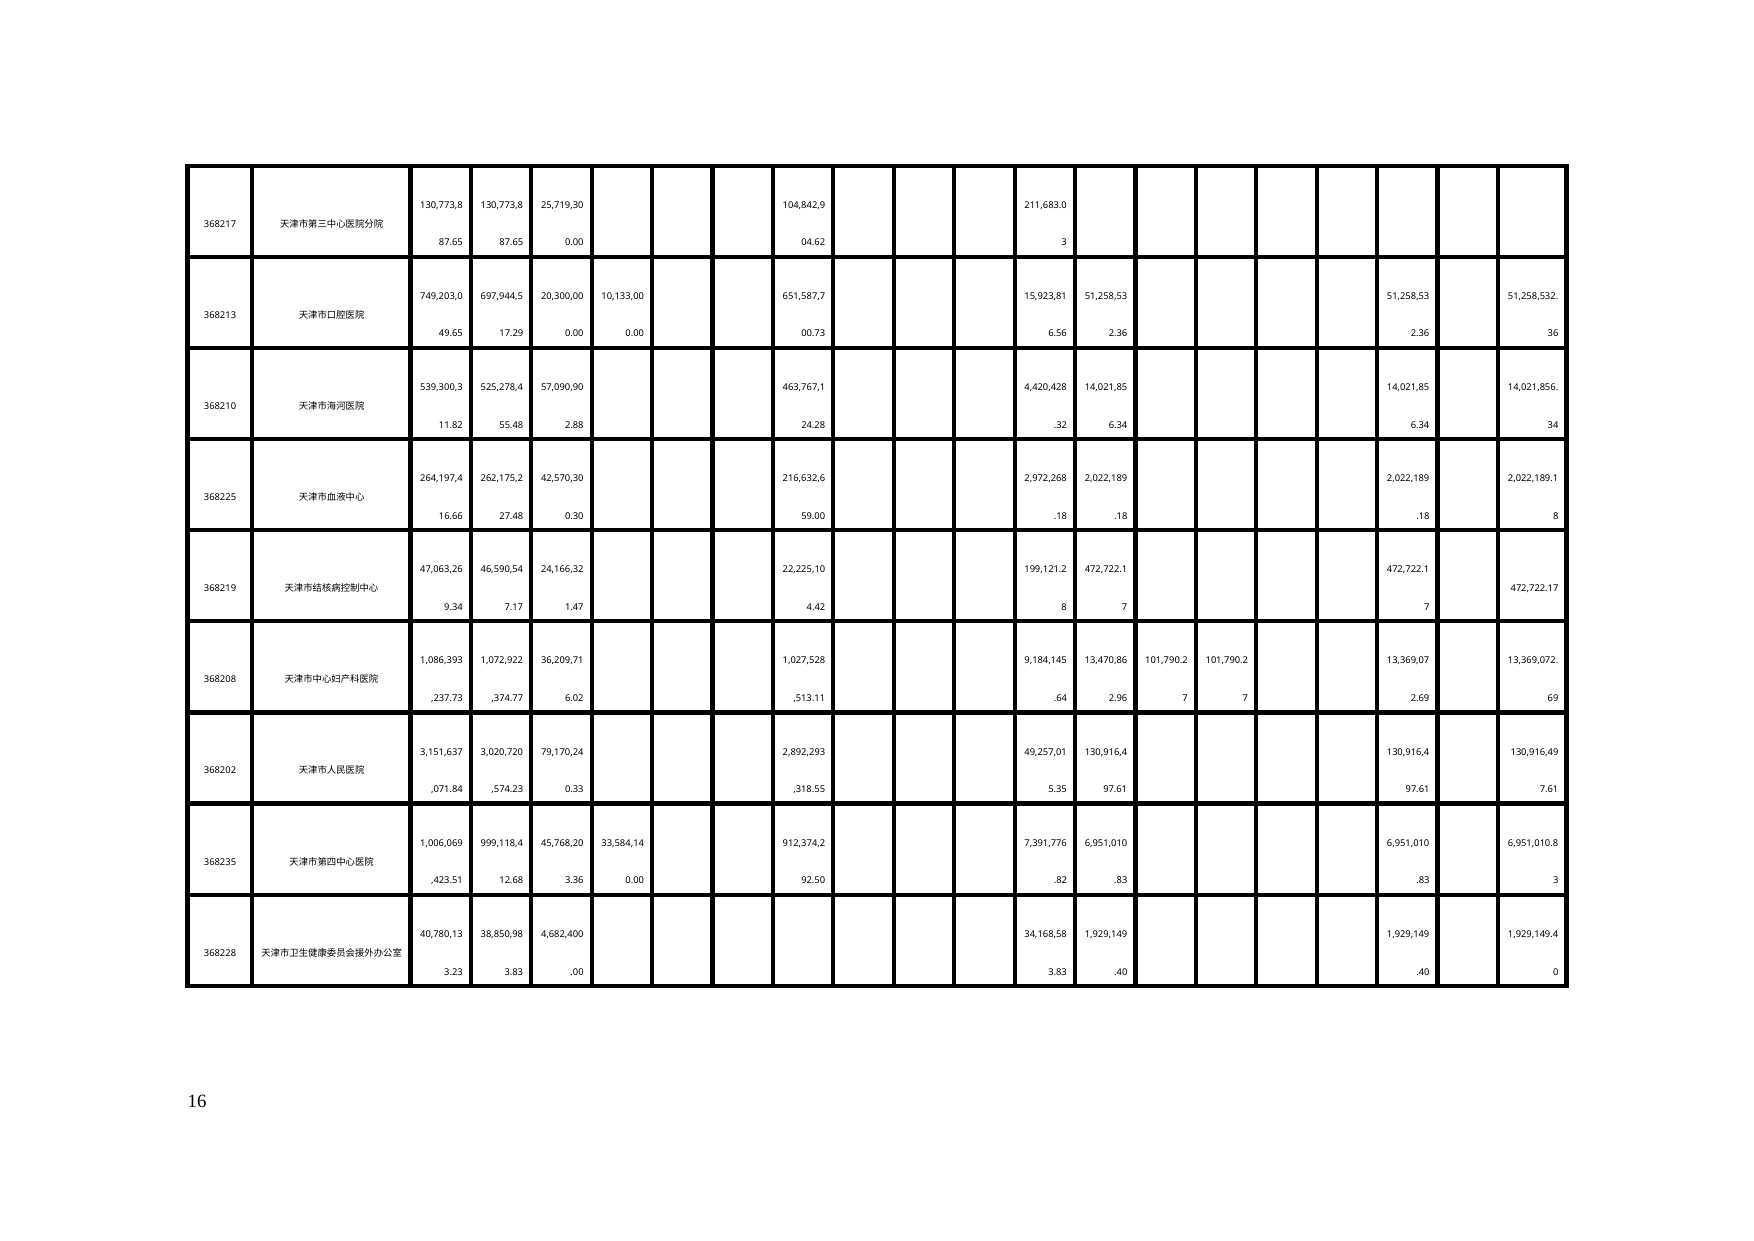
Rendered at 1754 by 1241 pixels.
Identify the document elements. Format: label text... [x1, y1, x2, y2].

table_cell [1138, 350, 1194, 437]
table_cell 368235 [190, 806, 250, 893]
table_cell [1440, 715, 1496, 801]
table_cell 天津市口腔医院 [254, 259, 408, 346]
table_cell [1319, 897, 1375, 984]
table_cell [896, 623, 952, 710]
table_cell [1258, 897, 1315, 984]
table_cell 6,951,010.83 [1500, 806, 1564, 893]
table_cell [1138, 532, 1194, 619]
table_cell 6,951,010.83 [1077, 806, 1133, 893]
table_cell 2,022,189.18 [1379, 441, 1435, 528]
table_cell 539,300,311.82 [413, 350, 469, 437]
table_cell 1,929,149.40 [1500, 897, 1564, 984]
table_cell 天津市血液中心 [254, 441, 408, 528]
table_cell [654, 715, 710, 801]
table_cell [1319, 623, 1375, 710]
table_cell [1440, 259, 1496, 346]
table_cell [654, 532, 710, 619]
table_cell [1319, 168, 1375, 254]
table_cell 101,790.27 [1198, 623, 1254, 710]
table_cell [594, 715, 650, 801]
table_cell 14,021,856.34 [1500, 350, 1564, 437]
table_cell [1198, 532, 1254, 619]
table_cell 42,570,300.30 [533, 441, 590, 528]
table_cell [835, 350, 892, 437]
table_cell 天津市卫生健康委员会援外办公室 [254, 897, 408, 984]
table_cell 天津市海河医院 [254, 350, 408, 437]
table_cell [1440, 897, 1496, 984]
table_cell 368228 [190, 897, 250, 984]
table_cell 14,021,856.34 [1379, 350, 1435, 437]
table_cell 463,767,124.28 [775, 350, 831, 437]
table_cell [1440, 441, 1496, 528]
table_cell [896, 259, 952, 346]
table_cell 天津市结核病控制中心 [254, 532, 408, 619]
table_cell [715, 623, 771, 710]
table_cell [715, 897, 771, 984]
table_cell [594, 532, 650, 619]
table_cell [956, 715, 1013, 801]
table_cell 6,951,010.83 [1379, 806, 1435, 893]
table_cell [1440, 350, 1496, 437]
table_cell [1258, 168, 1315, 254]
table_cell [1258, 806, 1315, 893]
table_cell [654, 350, 710, 437]
table_cell [715, 715, 771, 801]
table_cell [1198, 715, 1254, 801]
table_cell [956, 806, 1013, 893]
table_cell [654, 168, 710, 254]
table_cell [1258, 715, 1315, 801]
table_cell 天津市第三中心医院分院 [254, 168, 408, 254]
table_cell [1440, 806, 1496, 893]
table_cell 13,470,862.96 [1077, 623, 1133, 710]
table_cell 2,892,293,318.55 [775, 715, 831, 801]
table_cell [1379, 168, 1435, 254]
table_cell 2,022,189.18 [1500, 441, 1564, 528]
table_cell [1138, 259, 1194, 346]
table_cell 101,790.27 [1138, 623, 1194, 710]
table_cell 13,369,072.69 [1500, 623, 1564, 710]
table_cell [1138, 897, 1194, 984]
table_cell [896, 715, 952, 801]
table_cell 1,006,069,423.51 [413, 806, 469, 893]
table_cell [835, 806, 892, 893]
table_cell 368217 [190, 168, 250, 254]
table_cell [715, 441, 771, 528]
table_cell 697,944,517.29 [473, 259, 529, 346]
table_cell [896, 441, 952, 528]
table_cell [1077, 168, 1133, 254]
table_cell [1198, 897, 1254, 984]
table_cell [1198, 259, 1254, 346]
table_cell [1258, 532, 1315, 619]
table_cell [715, 350, 771, 437]
table_cell [1258, 350, 1315, 437]
table_cell 33,584,140.00 [594, 806, 650, 893]
table_cell [956, 623, 1013, 710]
table_cell 130,916,497.61 [1500, 715, 1564, 801]
table_cell [1500, 168, 1564, 254]
table_cell 999,118,412.68 [473, 806, 529, 893]
table_cell 749,203,049.65 [413, 259, 469, 346]
table_cell 天津市中心妇产科医院 [254, 623, 408, 710]
table_cell [1138, 441, 1194, 528]
table_cell 912,374,292.50 [775, 806, 831, 893]
table_cell 368213 [190, 259, 250, 346]
table_cell [1440, 623, 1496, 710]
table_cell 45,768,203.36 [533, 806, 590, 893]
table_cell 262,175,227.48 [473, 441, 529, 528]
table_cell 40,780,133.23 [413, 897, 469, 984]
table_cell [835, 532, 892, 619]
table_cell 10,133,000.00 [594, 259, 650, 346]
table_cell 199,121.28 [1017, 532, 1073, 619]
table_cell 472,722.17 [1379, 532, 1435, 619]
table_cell 211,683.03 [1017, 168, 1073, 254]
table_cell [956, 168, 1013, 254]
table_cell 51,258,532.36 [1379, 259, 1435, 346]
table_cell 20,300,000.00 [533, 259, 590, 346]
table_cell 368219 [190, 532, 250, 619]
table_cell [896, 350, 952, 437]
table_cell [594, 168, 650, 254]
table_cell [1198, 806, 1254, 893]
table_cell 472,722.17 [1500, 532, 1564, 619]
table_cell 472,722.17 [1077, 532, 1133, 619]
table_cell [956, 350, 1013, 437]
table_cell 49,257,015.35 [1017, 715, 1073, 801]
table_cell [835, 897, 892, 984]
table_cell 天津市第四中心医院 [254, 806, 408, 893]
table_cell [1319, 715, 1375, 801]
table_cell 34,168,583.83 [1017, 897, 1073, 984]
table_cell 15,923,816.56 [1017, 259, 1073, 346]
table_cell [896, 532, 952, 619]
table_cell [1440, 532, 1496, 619]
table_cell 36,209,716.02 [533, 623, 590, 710]
table_cell 2,022,189.18 [1077, 441, 1133, 528]
table_cell 14,021,856.34 [1077, 350, 1133, 437]
table_cell 3,020,720,574.23 [473, 715, 529, 801]
table_cell [1319, 806, 1375, 893]
table_cell 57,090,902.88 [533, 350, 590, 437]
table_cell 天津市人民医院 [254, 715, 408, 801]
table_cell 51,258,532.36 [1077, 259, 1133, 346]
table_cell [654, 897, 710, 984]
table_cell 1,086,393,237.73 [413, 623, 469, 710]
table_cell 130,773,887.65 [473, 168, 529, 254]
table_cell [1319, 441, 1375, 528]
table_cell [956, 259, 1013, 346]
table_cell 130,773,887.65 [413, 168, 469, 254]
table_cell [835, 259, 892, 346]
table_cell 24,166,321.47 [533, 532, 590, 619]
table_cell 216,632,659.00 [775, 441, 831, 528]
table_cell 79,170,240.33 [533, 715, 590, 801]
table_cell 25,719,300.00 [533, 168, 590, 254]
table_cell 13,369,072.69 [1379, 623, 1435, 710]
table_cell 130,916,497.61 [1077, 715, 1133, 801]
table_cell 2,972,268.18 [1017, 441, 1073, 528]
table_cell [654, 806, 710, 893]
table_cell 22,225,104.42 [775, 532, 831, 619]
table_cell 38,850,983.83 [473, 897, 529, 984]
table_cell [835, 441, 892, 528]
table_cell 368225 [190, 441, 250, 528]
table_cell [1198, 441, 1254, 528]
table_cell [835, 168, 892, 254]
table_cell [715, 806, 771, 893]
table_cell 525,278,455.48 [473, 350, 529, 437]
table_cell [835, 623, 892, 710]
table_cell 1,027,528,513.11 [775, 623, 831, 710]
table_cell 1,929,149.40 [1077, 897, 1133, 984]
table_cell [654, 623, 710, 710]
table_cell [654, 441, 710, 528]
table_cell 368210 [190, 350, 250, 437]
table_cell 9,184,145.64 [1017, 623, 1073, 710]
table_cell [1198, 168, 1254, 254]
table_cell [715, 168, 771, 254]
table_cell [1198, 350, 1254, 437]
table_cell [1319, 350, 1375, 437]
table_cell 264,197,416.66 [413, 441, 469, 528]
table_cell [1138, 806, 1194, 893]
table_cell [896, 897, 952, 984]
table_cell [1440, 168, 1496, 254]
table_cell [835, 715, 892, 801]
table_cell 1,929,149.40 [1379, 897, 1435, 984]
table_cell 4,682,400.00 [533, 897, 590, 984]
table_cell [715, 532, 771, 619]
table_cell [956, 897, 1013, 984]
table_cell [594, 897, 650, 984]
table_cell [594, 623, 650, 710]
table_cell [654, 259, 710, 346]
table_cell 651,587,700.73 [775, 259, 831, 346]
table_cell [1138, 715, 1194, 801]
table_cell [1319, 532, 1375, 619]
table_cell [896, 168, 952, 254]
table_cell 51,258,532.36 [1500, 259, 1564, 346]
table_cell 47,063,269.34 [413, 532, 469, 619]
table_cell [1258, 441, 1315, 528]
table_cell 1,072,922,374.77 [473, 623, 529, 710]
table_cell [896, 806, 952, 893]
table_cell [1138, 168, 1194, 254]
table_cell [956, 441, 1013, 528]
table_cell 130,916,497.61 [1379, 715, 1435, 801]
table_cell 104,842,904.62 [775, 168, 831, 254]
table_cell 3,151,637,071.84 [413, 715, 469, 801]
table_cell 4,420,428.32 [1017, 350, 1073, 437]
table_cell [775, 897, 831, 984]
table_cell 7,391,776.82 [1017, 806, 1073, 893]
table_cell [1258, 623, 1315, 710]
table_cell [715, 259, 771, 346]
table_cell [956, 532, 1013, 619]
table_cell 46,590,547.17 [473, 532, 529, 619]
table_cell [594, 350, 650, 437]
table_cell 368208 [190, 623, 250, 710]
table_cell [1319, 259, 1375, 346]
table_cell 368202 [190, 715, 250, 801]
table_cell [594, 441, 650, 528]
table_cell [1258, 259, 1315, 346]
